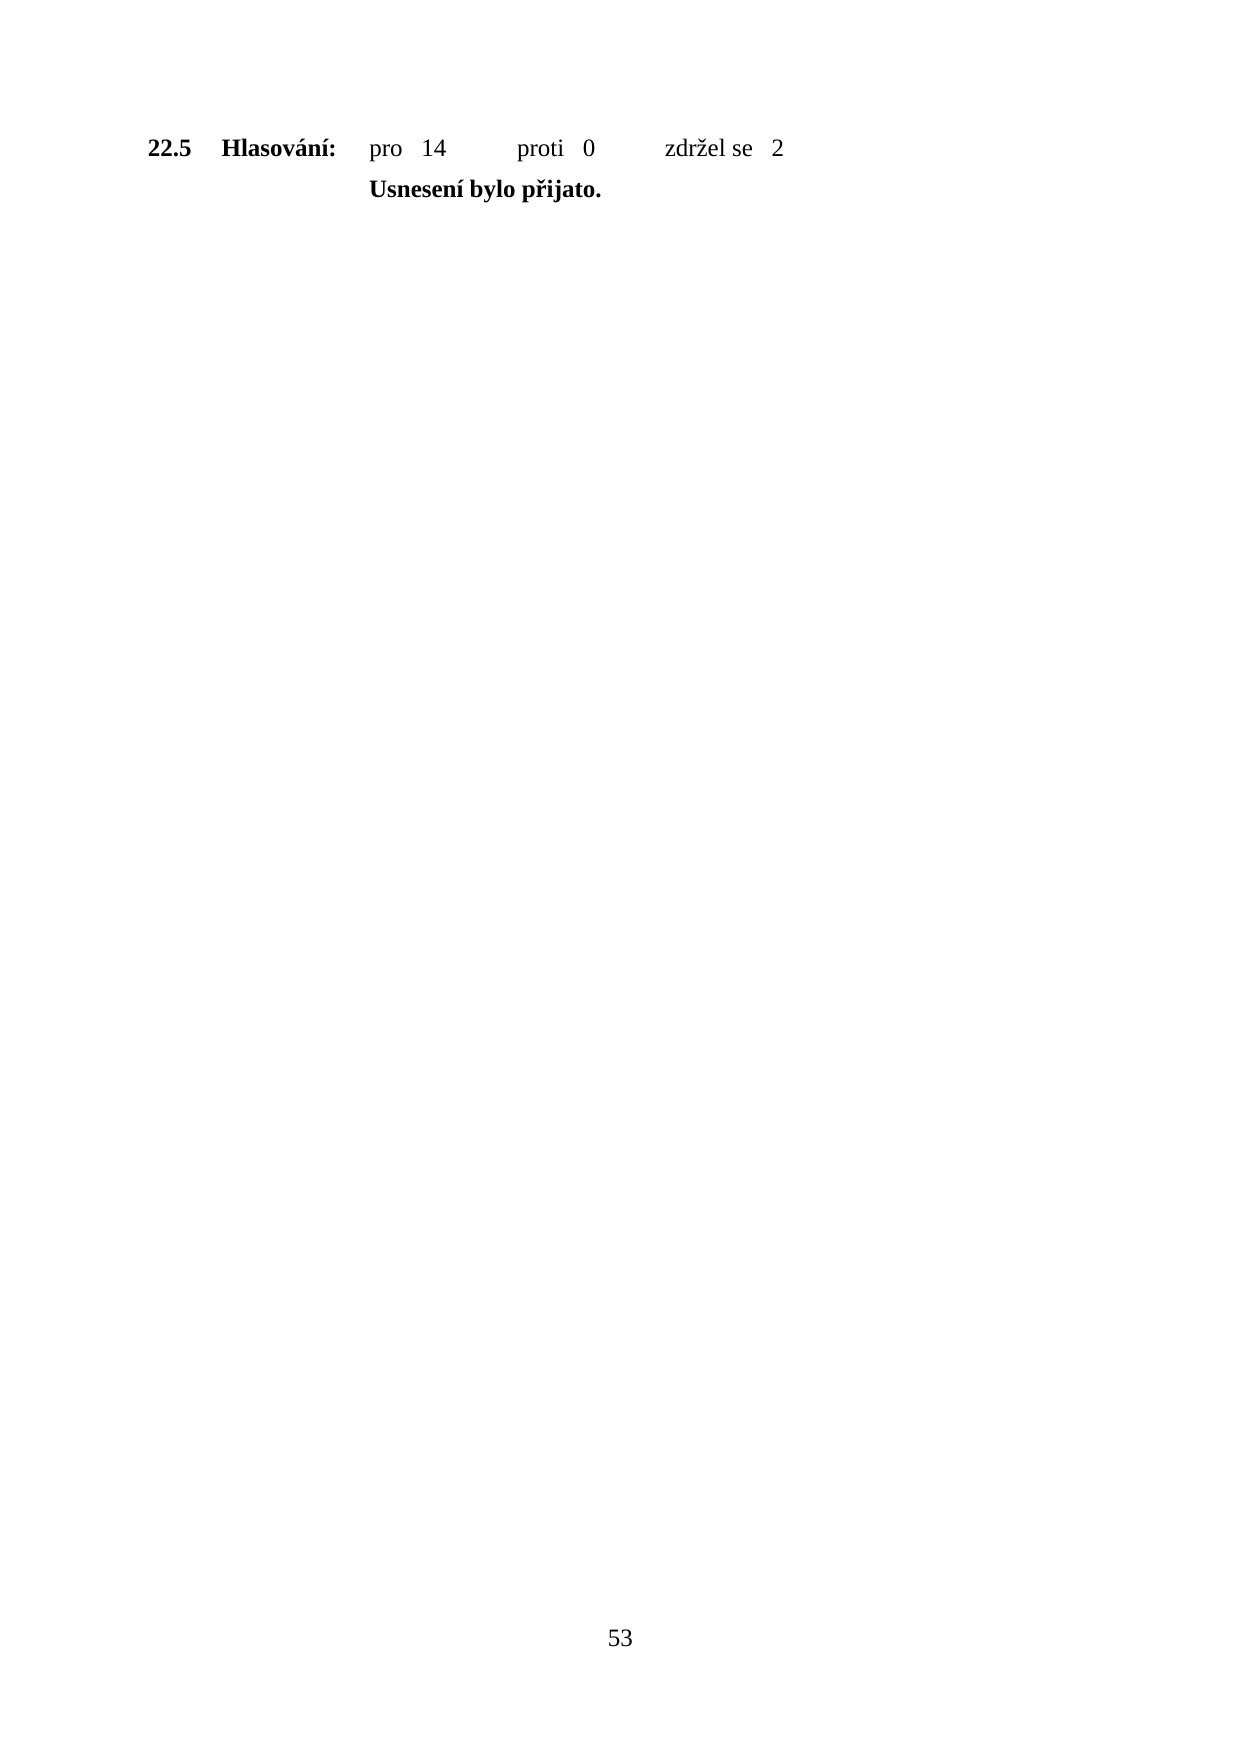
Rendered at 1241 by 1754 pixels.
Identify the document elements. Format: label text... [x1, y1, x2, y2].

text 22.5 Hlasování: pro 14 proti 0 zdržel se 2 [148, 133, 1090, 162]
text Usnesení bylo přijato. [295, 174, 1090, 203]
